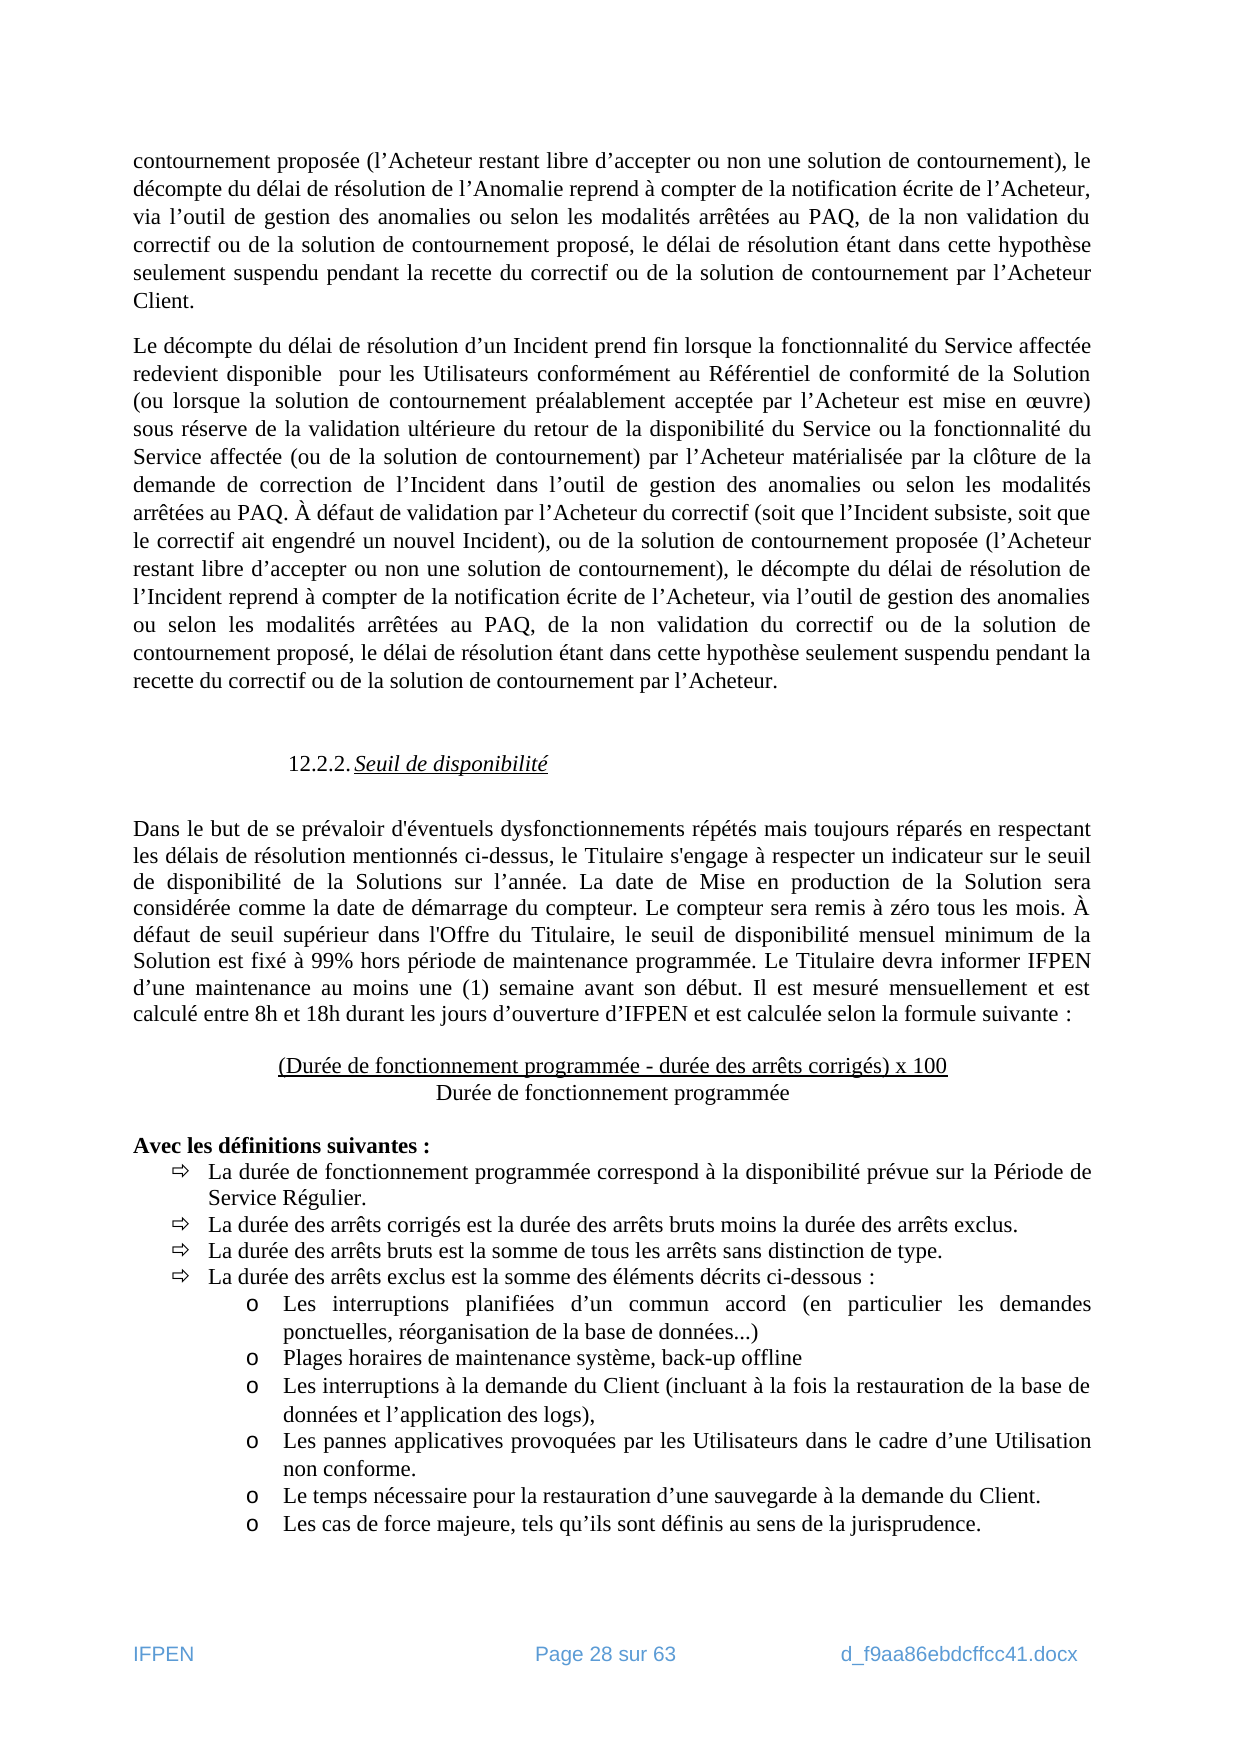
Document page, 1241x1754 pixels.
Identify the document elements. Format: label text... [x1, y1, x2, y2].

list Les interruptions planifiées d’un commun accord (en particulier les demandes ponctuelles, réorganisation de la base de données...) [245, 1290, 1093, 1344]
list La durée des arrêts exclus est la somme des éléments décrits ci-dessous : [170, 1263, 1093, 1290]
list La durée des arrêts bruts est la somme de tous les arrêts sans distinction de type. [170, 1237, 1093, 1263]
list Les interruptions à la demande du Client (incluant à la fois la restauration de la base de données et l’application des logs), [245, 1373, 1093, 1427]
text Dans le but de se prévaloir d'éventuels dysfonctionnements répétés mais toujours réparés en respectant les délais de résolution mentionnés ci-dessus, le Titulaire s'engage à respecter un indicateur sur le seuil de disponibilité de la Solutions sur l’année. La date de Mise en production de la Solution sera considérée comme la date de démarrage du compteur. Le compteur sera remis à zéro tous les mois. À défaut de seuil supérieur dans l'Offre du Titulaire, le seuil de disponibilité mensuel minimum de la Solution est fixé à 99% hors période de maintenance programmée. Le Titulaire devra informer IFPEN d’une maintenance au moins une (1) semaine avant son début. Il est mesuré mensuellement et est calculé entre 8h et 18h durant les jours d’ouverture d’IFPEN et est calculée selon la formule suivante : [133, 815, 1093, 1026]
list Les pannes applicatives provoquées par les Utilisateurs dans le cadre d’une Utilisation non conforme. [245, 1427, 1093, 1482]
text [133, 148, 1093, 313]
list La durée de fonctionnement programmée correspond à la disponibilité prévue sur la Période de Service Régulier. [170, 1158, 1093, 1211]
subtitle Seuil de disponibilité [288, 750, 1093, 777]
list Les cas de force majeure, tels qu’ils sont définis au sens de la jurisprudence. [245, 1510, 1093, 1538]
text Avec les définitions suivantes : [133, 1132, 1093, 1158]
text Durée de fonctionnement programmée [133, 1079, 1093, 1105]
text Le décompte du délai de résolution d’un Incident prend fin lorsque la fonctionnalité du Service affectée redevient disponible pour les Utilisateurs conformément au Référentiel de conformité de la Solution (ou lorsque la solution de contournement préalablement acceptée par l’Acheteur est mise en œuvre) sous réserve de la validation ultérieure du retour de la disponibilité du Service ou la fonctionnalité du Service affectée (ou de la solution de contournement) par l’Acheteur matérialisée par la clôture de la demande de correction de l’Incident dans l’outil de gestion des anomalies ou selon les modalités arrêtées au PAQ. À défaut de validation par l’Acheteur du correctif (soit que l’Incident subsiste, soit que le correctif ait engendré un nouvel Incident), ou de la solution de contournement proposée (l’Acheteur restant libre d’accepter ou non une solution de contournement), le décompte du délai de résolution de l’Incident reprend à compter de la notification écrite de l’Acheteur, via l’outil de gestion des anomalies ou selon les modalités arrêtées au PAQ, de la non validation du correctif ou de la solution de contournement proposé, le délai de résolution étant dans cette hypothèse seulement suspendu pendant la recette du correctif ou de la solution de contournement par l’Acheteur. [133, 332, 1093, 693]
list Le temps nécessaire pour la restauration d’une sauvegarde à la demande du Client. [245, 1482, 1093, 1510]
text (Durée de fonctionnement programmée - durée des arrêts corrigés) x 100 [133, 1053, 1093, 1079]
list La durée des arrêts corrigés est la durée des arrêts bruts moins la durée des arrêts exclus. [170, 1211, 1093, 1237]
list Plages horaires de maintenance système, back-up offline [245, 1344, 1093, 1373]
